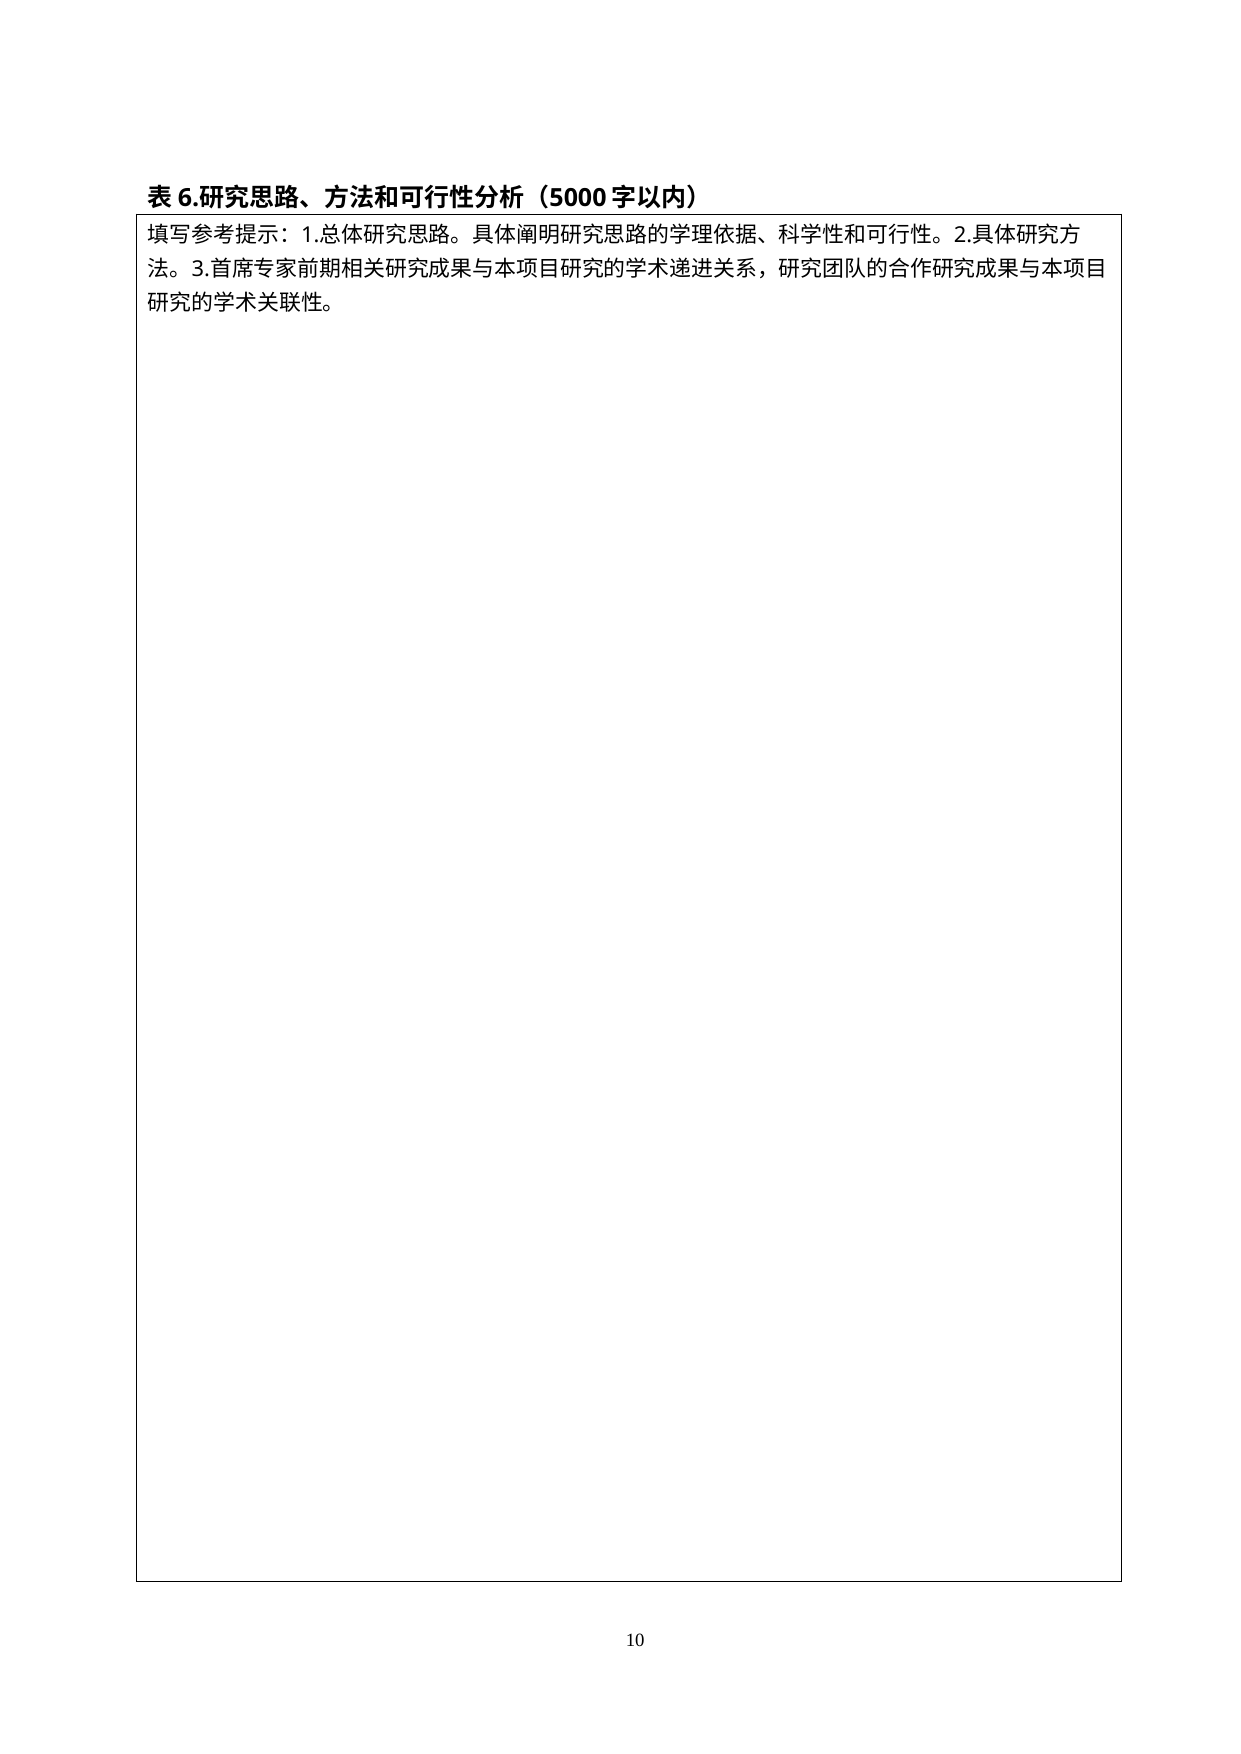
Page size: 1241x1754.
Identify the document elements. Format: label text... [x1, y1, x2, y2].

text 表6.研究思路、方法和可行性分析（5000字以内） [148, 177, 1122, 213]
table_header 填写参考提示：1.总体研究思路。具体阐明研究思路的学理依据、科学性和可行性。2.具体研究方法。3.首席专家前期相关研究成果与本项目研究的学术递进关系，研究团队的合作研究成果与本项目研究的学术关联性。 [137, 215, 1121, 1581]
